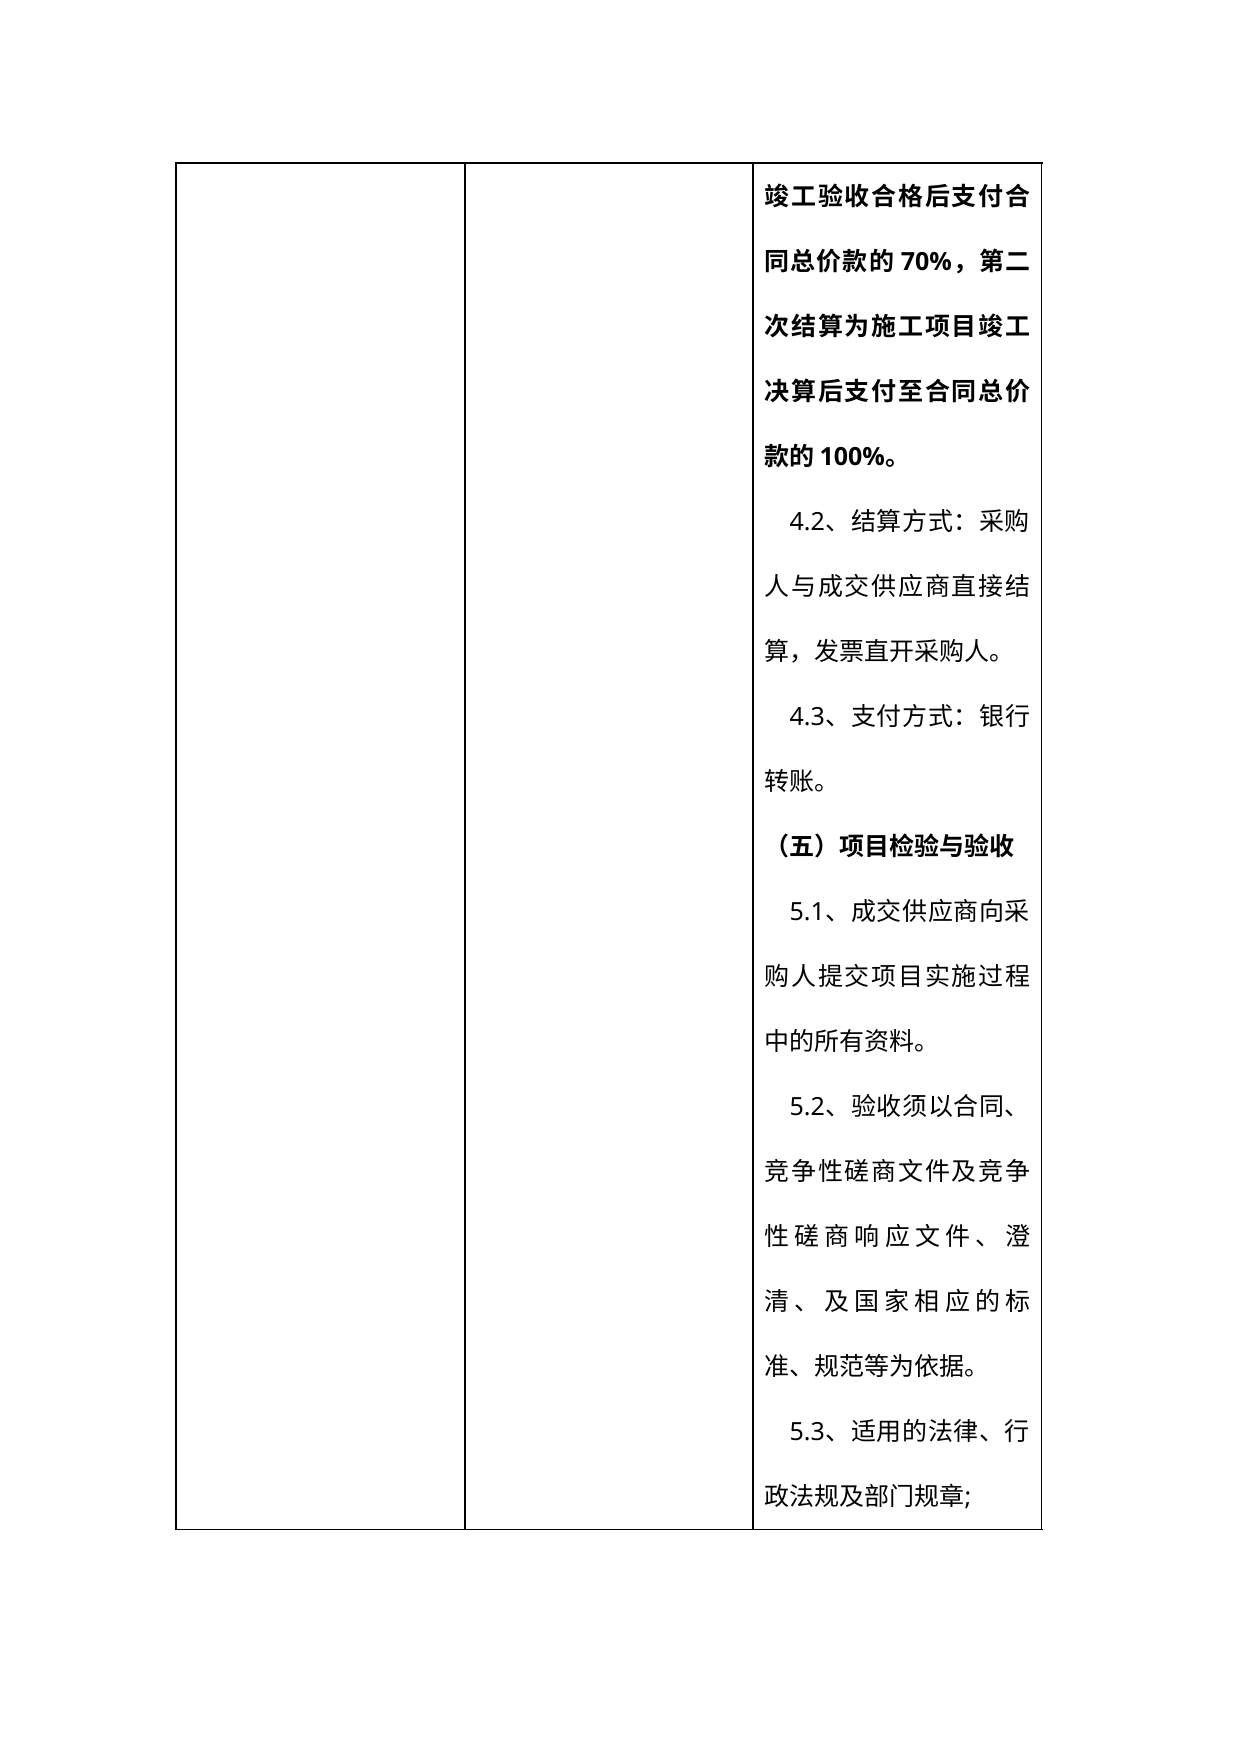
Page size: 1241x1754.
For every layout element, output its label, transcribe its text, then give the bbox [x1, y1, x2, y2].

table_cell 1 [466, 164, 752, 1528]
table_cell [754, 164, 1041, 1528]
table_cell [177, 164, 464, 1528]
